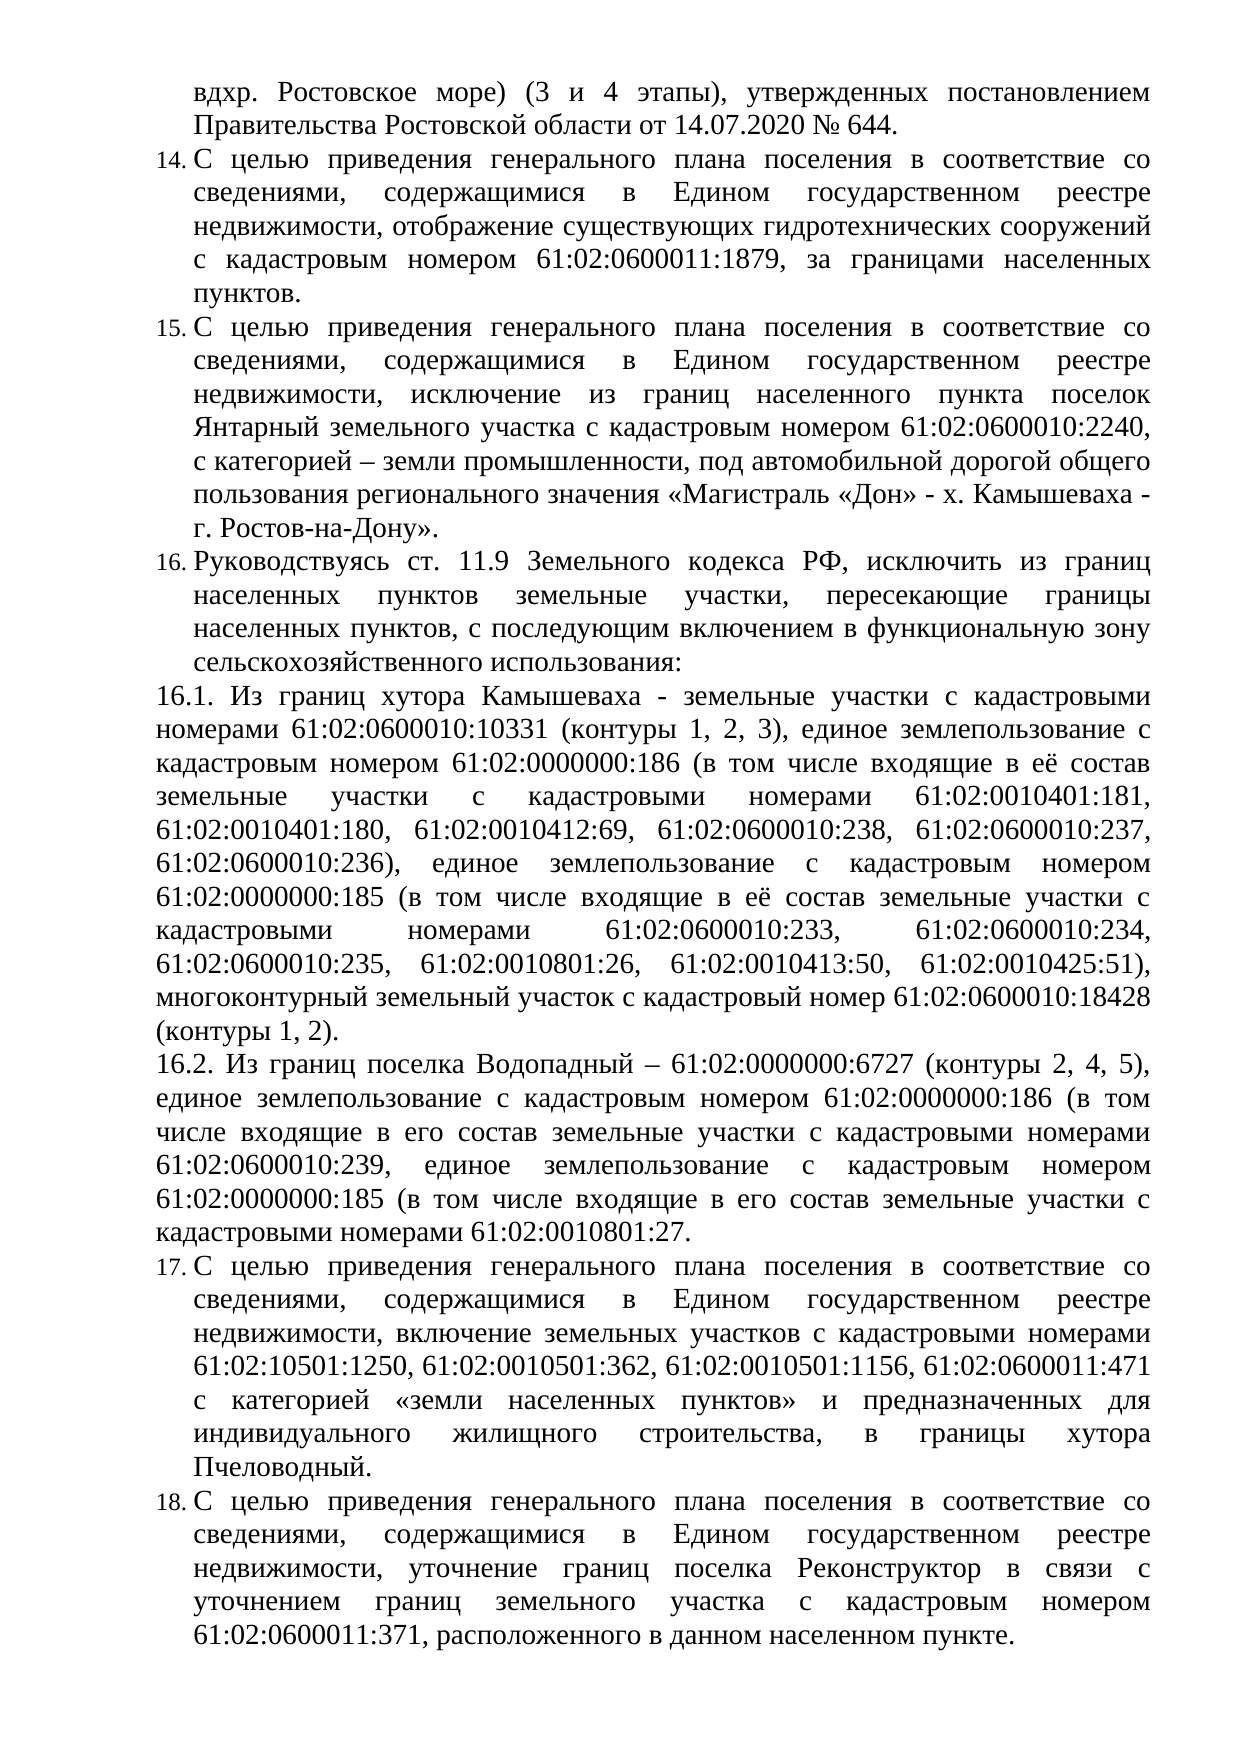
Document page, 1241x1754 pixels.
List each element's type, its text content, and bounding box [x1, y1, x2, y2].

list С целью приведения генерального плана поселения в соответствие со сведениями, содержащимися в Едином государственном реестре недвижимости, включение земельных участков с кадастровыми номерами 61:02:10501:1250, 61:02:0010501:362, 61:02:0010501:1156, 61:02:0600011:471 с категорией «земли населенных пунктов» и предназначенных для индивидуального жилищного строительства, в границы хутора Пчеловодный. [156, 1248, 1152, 1483]
text 16.2. Из границ поселка Водопадный – 61:02:0000000:6727 (контуры 2, 4, 5), единое землепользование с кадастровым номером 61:02:0000000:186 (в том числе входящие в его состав земельные участки с кадастровыми номерами 61:02:0600010:239, единое землепользование с кадастровым номером 61:02:0000000:185 (в том числе входящие в его состав земельные участки с кадастровыми номерами 61:02:0010801:27. [156, 1047, 1152, 1248]
list С целью приведения генерального плана поселения в соответствие со сведениями, содержащимися в Едином государственном реестре недвижимости, отображение существующих гидротехнических сооружений с кадастровым номером 61:02:0600011:1879, за границами населенных пунктов. [156, 141, 1152, 309]
list С целью приведения генерального плана поселения в соответствие со сведениями, содержащимися в Едином государственном реестре недвижимости, исключение из границ населенного пункта поселок Янтарный земельного участка с кадастровым номером 61:02:0600010:2240, с категорией – земли промышленности, под автомобильной дорогой общего пользования регионального значения «Магистраль «Дон» - х. Камышеваха - г. Ростов-на-Дону». [156, 309, 1152, 543]
text 16.1. Из границ хутора Камышеваха - земельные участки с кадастровыми номерами 61:02:0600010:10331 (контуры 1, 2, 3), единое землепользование с кадастровым номером 61:02:0000000:186 (в том числе входящие в её состав земельные участки с кадастровыми номерами 61:02:0010401:181, 61:02:0010401:180, 61:02:0010412:69, 61:02:0600010:238, 61:02:0600010:237, 61:02:0600010:236), единое землепользование с кадастровым номером 61:02:0000000:185 (в том числе входящие в её состав земельные участки с кадастровыми номерами 61:02:0600010:233, 61:02:0600010:234, 61:02:0600010:235, 61:02:0010801:26, 61:02:0010413:50, 61:02:0010425:51), многоконтурный земельный участок с кадастровый номер 61:02:0600010:18428 (контуры 1, 2). [156, 678, 1152, 1047]
list Руководствуясь ст. 11.9 Земельного кодекса РФ, исключить из границ населенных пунктов земельные участки, пересекающие границы населенных пунктов, с последующим включением в функциональную зону сельскохозяйственного использования: [156, 543, 1152, 678]
list С целью приведения генерального плана поселения в соответствие со сведениями, содержащимися в Едином государственном реестре недвижимости, уточнение границ поселка Реконструктор в связи с уточнением границ земельного участка с кадастровым номером 61:02:0600011:371, расположенного в данном населенном пункте. [156, 1483, 1152, 1650]
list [156, 74, 1152, 141]
